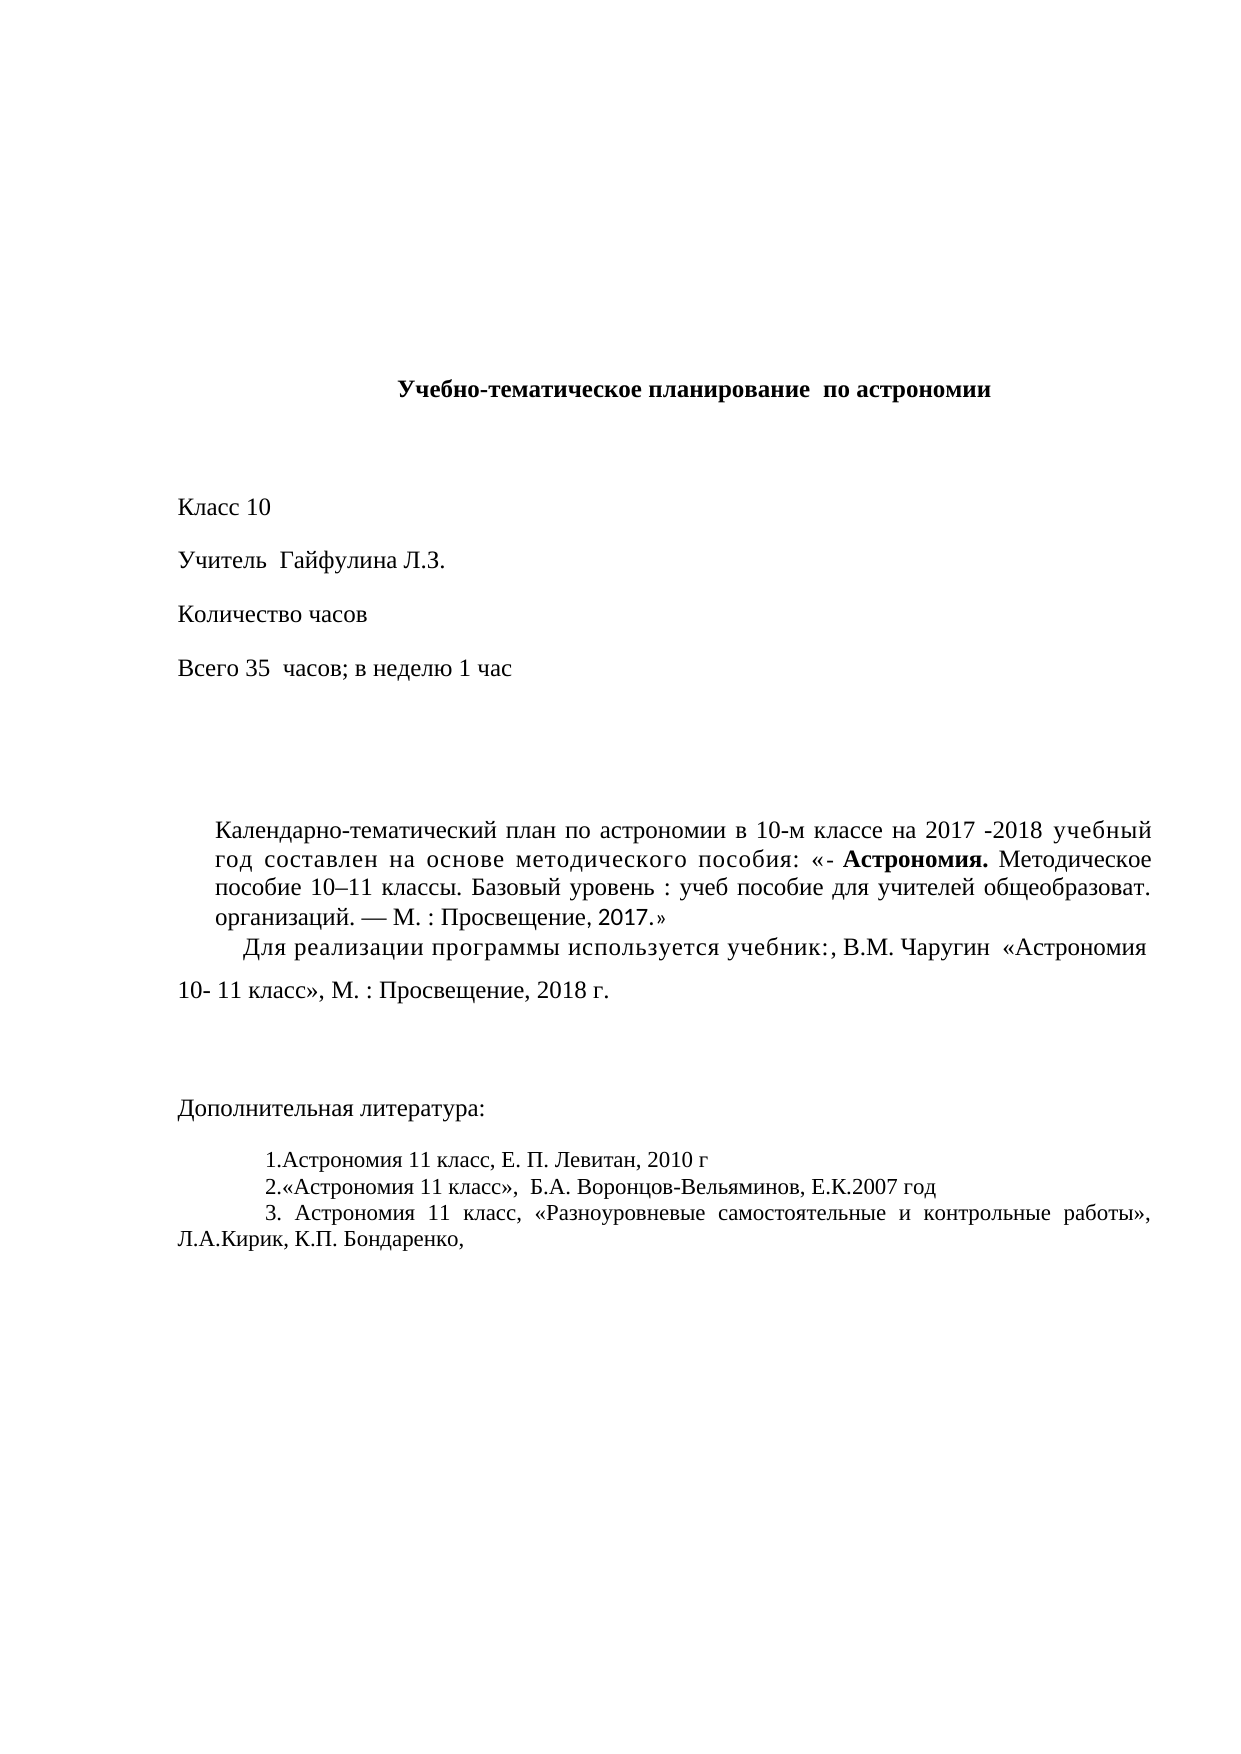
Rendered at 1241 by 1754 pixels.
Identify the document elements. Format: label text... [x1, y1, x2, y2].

text Учитель Гайфулина Л.З. [177, 546, 1152, 574]
text Количество часов [177, 599, 1152, 628]
text Дополнительная литература: [177, 1093, 1152, 1121]
text Учебно-тематическое планирование по астрономии [177, 374, 1152, 403]
text Класс 10 [177, 492, 1152, 521]
text 3. Астрономия 11 класс, «Разноуровневые самостоятельные и контрольные работы», Л.А.Кирик, К.П. Бондаренко, [177, 1199, 1152, 1252]
text Всего 35 часов; в неделю 1 час [177, 653, 1152, 682]
text Календарно-тематический план по астрономии в 10-м классе на 2017 -2018 учебный год составлен на основе методического пособия: «- Астрономия. Методическое пособие 10–11 классы. Базовый уровень : учеб пособие для учителей общеобразоват. организаций. — М. : Просвещение, 2017.» [215, 815, 1152, 932]
text 2.«Астрономия 11 класс», Б.А. Воронцов-Вельяминов, Е.К.2007 год [177, 1173, 1152, 1199]
text 1.Астрономия 11 класс, Е. П. Левитан, 2010 г [177, 1146, 1152, 1173]
text Для реализации программы используется учебник:, В.М. Чаругин «Астрономия 10- 11 класс», М. : Просвещение, 2018 г. [177, 932, 1152, 1003]
